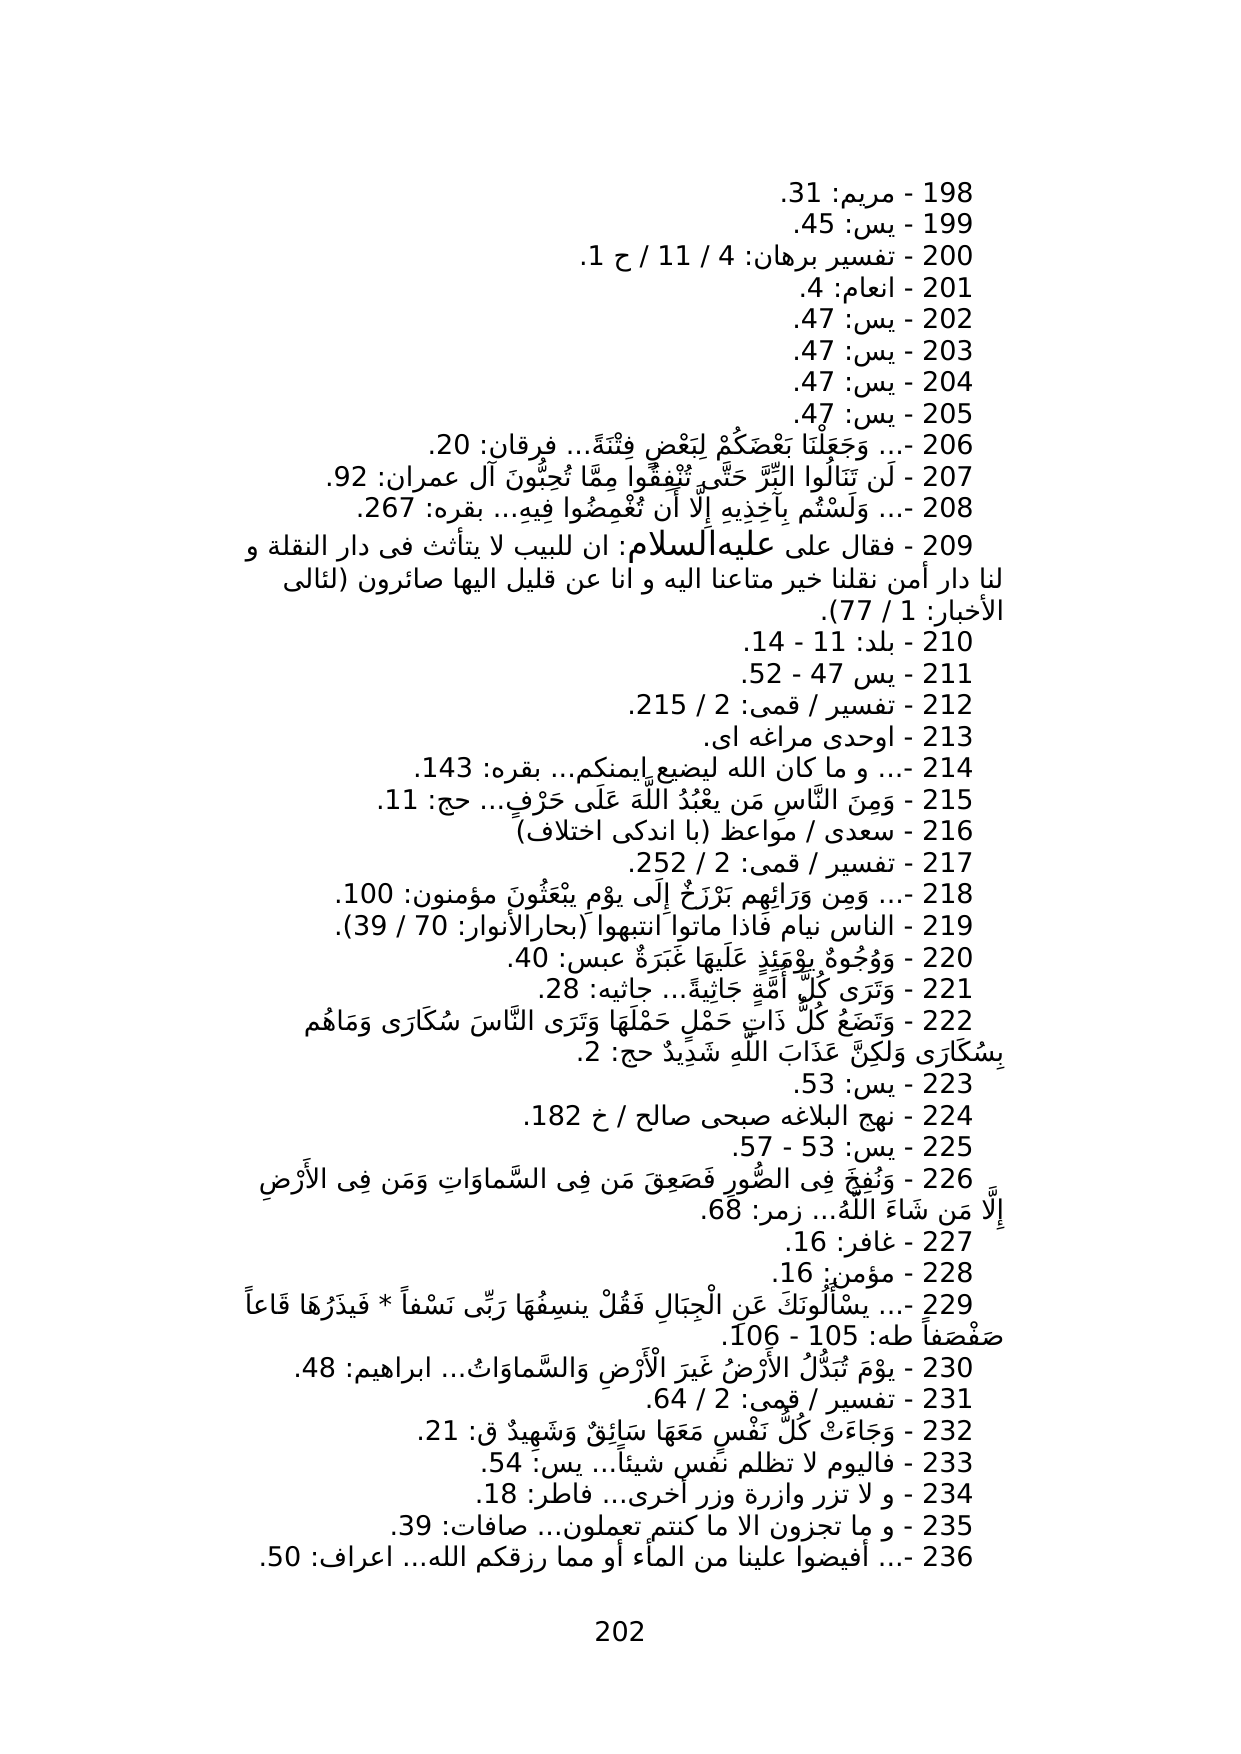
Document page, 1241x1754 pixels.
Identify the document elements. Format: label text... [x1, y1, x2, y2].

text 227 - غافر: 16. [236, 1226, 1004, 1258]
text 212 - تفسیر / قمى: 2 / 215. [236, 689, 1004, 721]
text 209 - فقال على علیه‌السلام: ان للبیب لا یتأثث فى دار النقلة و لنا دار أمن نقلنا خیر متاعنا الیه و انا عن قلیل الیها صائرون (لئالى الأخبار: 1 / 77). [236, 524, 1004, 626]
text 211 - یس 47 - 52. [236, 658, 1004, 689]
text 207 - لَن تَنَالُوا البِّرَّ حَتَّى تُنْفِقُوا مِمَّا تُحِبُّونَ آل عمران: 92. [236, 461, 1004, 493]
text 231 - تفسیر / قمى: 2 / 64. [236, 1384, 1004, 1415]
text 219 - الناس نیام فاذا ماتوا انتبهوا (بحارالأنوار: 70 / 39). [236, 910, 1004, 942]
text 222 - وَتَضَعُ كُلُّ ذَاتِ حَمْلٍ حَمْلَهَا وَتَرَى النَّاسَ سُكَارَى وَمَاهُم بِسُكَارَى وَلكِنَّ عَذَابَ اللَّهِ شَدِیدٌ حج: 2. [236, 1005, 1004, 1068]
text 235 - و ما تجزون الا ما كنتم تعملون... صافات: 39. [236, 1510, 1004, 1542]
text 228 - مؤمن: 16. [236, 1258, 1004, 1289]
text 198 - مریم: 31. [236, 177, 1004, 209]
text 232 - وَجَاءَتْ كُلُّ نَفْسٍ مَعَهَا سَائِقٌ وَشَهِیدٌ ق: 21. [236, 1415, 1004, 1447]
text 214 -... و ما كان الله لیضیع ایمنكم... بقره: 143. [236, 753, 1004, 784]
text 204 - یس: 47. [236, 367, 1004, 398]
text 230 - یوْمَ تُبَدُّلُ الأَرْضُ غَیرَ الْأَرْضِ وَالسَّماوَاتُ... ابراهیم: 48. [236, 1352, 1004, 1384]
text 216 - سعدى / مواعظ (با اندكى اختلاف) [236, 816, 1004, 847]
text 217 - تفسیر / قمى: 2 / 252. [236, 847, 1004, 879]
text 203 - یس: 47. [236, 335, 1004, 367]
text 202 - یس: 47. [236, 303, 1004, 335]
text 234 - و لا تزر وازرة وزر أخرى... فاطر: 18. [236, 1478, 1004, 1510]
text 233 - فالیوم لا تظلم نفس شیئاً... یس: 54. [236, 1447, 1004, 1478]
text 220 - وَوُجُوهٌ یوْمَئِذٍ عَلَیهَا غَبَرَةٌ عبس: 40. [236, 942, 1004, 973]
text 213 - اوحدى مراغه اى. [236, 721, 1004, 753]
text 236 -... أفیضوا علینا من المأء أو مما رزقكم الله... اعراف: 50. [236, 1542, 1004, 1573]
text 215 - وَمِنَ النَّاسِ مَن یعْبُدُ اللَّهَ عَلَى حَرْفٍ... حج: 11. [236, 784, 1004, 816]
text 224 - نهج البلاغه صبحى صالح / خ 182. [236, 1100, 1004, 1131]
text 205 - یس: 47. [236, 398, 1004, 430]
text 199 - یس: 45. [236, 209, 1004, 240]
text 223 - یس: 53. [236, 1068, 1004, 1100]
text 206 -... وَجَعَلْنَا بَعْضَكُمْ لِبَعْضٍ فِتْنَةً... فرقان: 20. [236, 430, 1004, 461]
text 221 - وَتَرَى كُلَّ أُمَّةٍ جَاثِیةً... جاثیه: 28. [236, 973, 1004, 1005]
text 229 -... یسْأَلُونَكَ عَنِ الْجِبَالِ فَقُلْ ینسِفُهَا رَبِّی نَسْفاً * فَیذَرُهَا قَاعاً صَفْصَفاً طه: 105 - 106. [236, 1289, 1004, 1352]
text 225 - یس: 53 - 57. [236, 1131, 1004, 1163]
text 201 - انعام: 4. [236, 272, 1004, 303]
text 208 -... وَلَسْتُم بِآخِذِیهِ إِلَّا أَن تُغْمِضُوا فِیهِ... بقره: 267. [236, 493, 1004, 524]
text 226 - وَنُفِخَ فِی الصُّورِ فَصَعِقَ مَن فِی السَّماوَاتِ وَمَن فِی الأَرْضِ إِلَّا مَن شَاءَ اللَّهُ... زمر: 68. [236, 1163, 1004, 1226]
text 210 - بلد: 11 - 14. [236, 626, 1004, 658]
text 200 - تفسیر برهان: 4 / 11 / ح 1. [236, 240, 1004, 272]
text 218 -... وَمِن وَرَائِهِم بَرْزَخٌ إِلَى یوْمِ یبْعَثُونَ مؤمنون: 100. [236, 879, 1004, 910]
